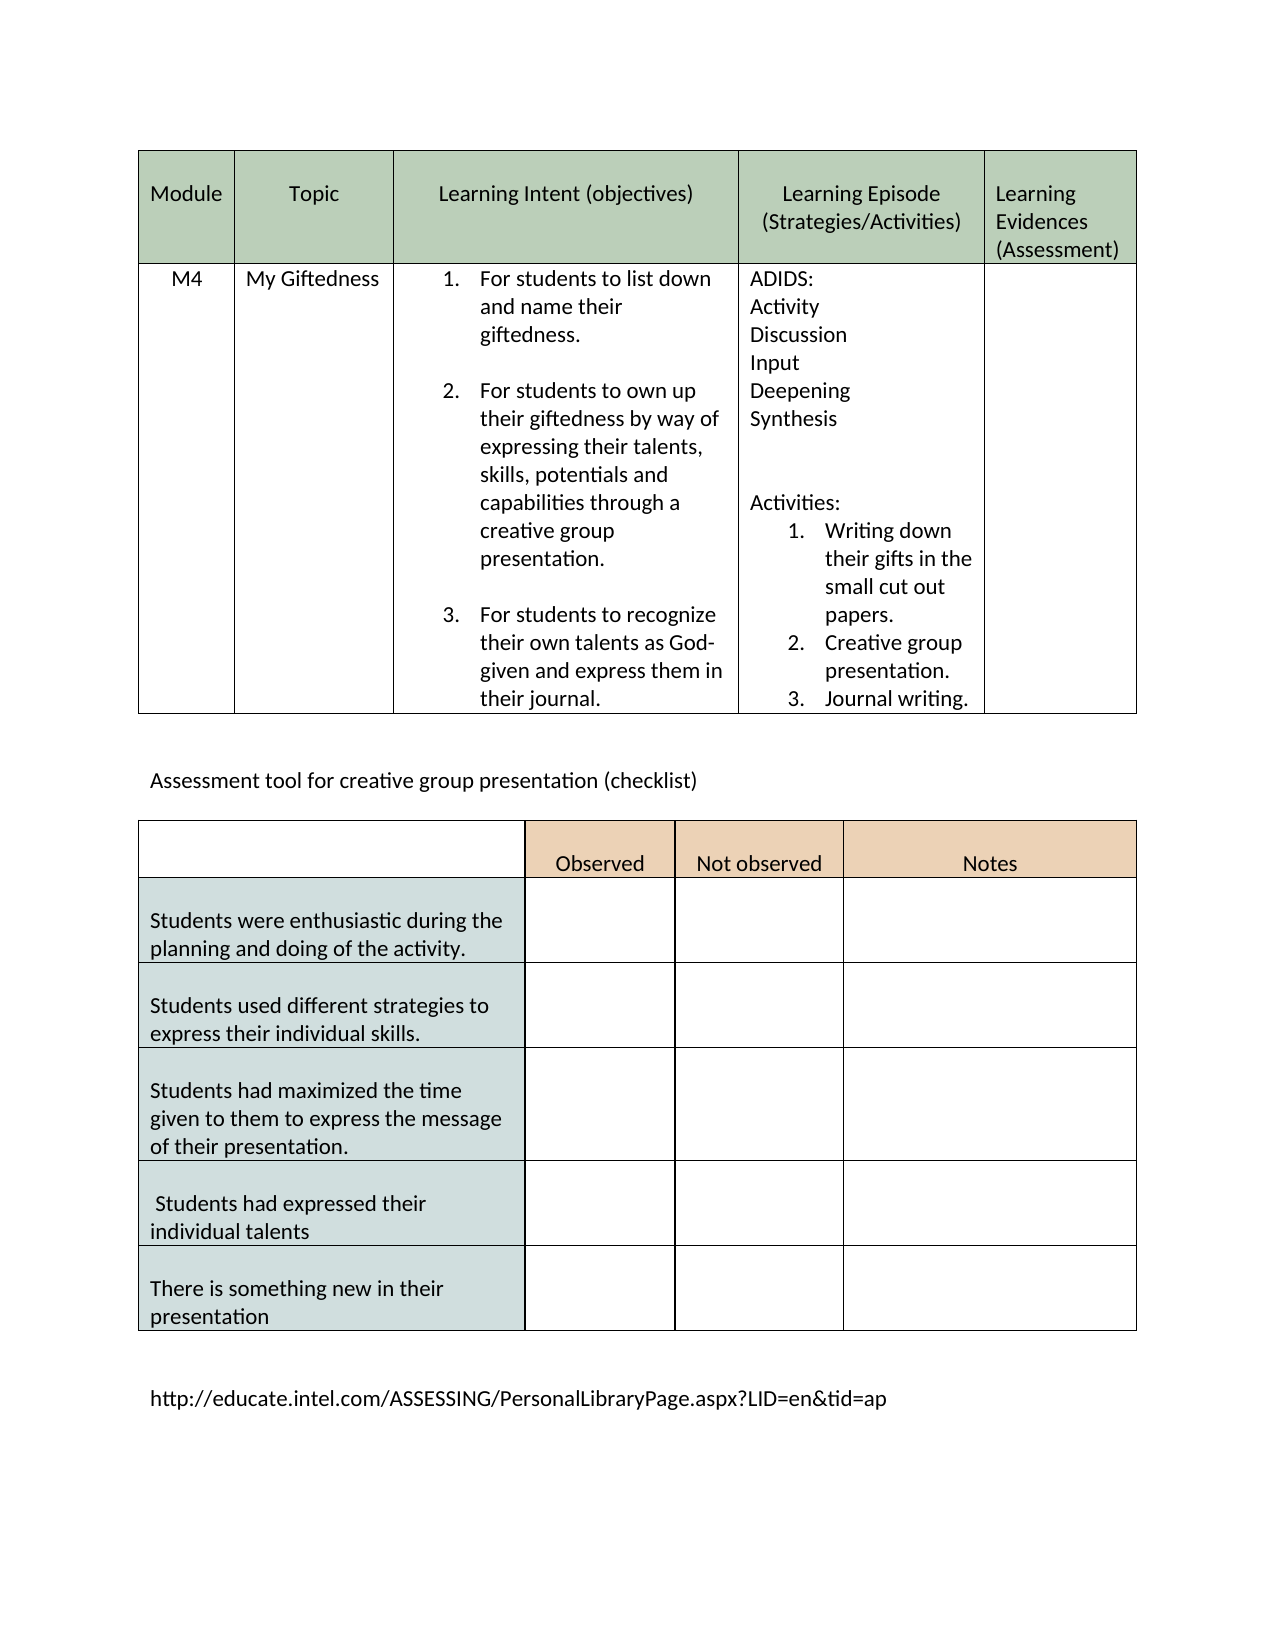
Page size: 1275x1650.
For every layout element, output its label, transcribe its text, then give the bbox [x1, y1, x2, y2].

table_cell My Giftedness [235, 264, 393, 712]
table_cell [676, 1048, 843, 1160]
table_cell M4 [139, 264, 234, 712]
table_header Learning Evidences (Assessment) [985, 151, 1136, 263]
table_cell [844, 1161, 1136, 1245]
table_cell Students had maximized the time given to them to express the message of their presentation. [139, 1048, 524, 1160]
table_cell [526, 963, 674, 1047]
table_header Module [139, 151, 234, 263]
table_cell [844, 878, 1136, 962]
text http://educate.intel.com/ASSESSING/PersonalLibraryPage.aspx?LID=en&tid=ap [150, 1384, 1125, 1412]
table_cell For students to list down and name their giftedness. For students to own up their giftedness by way of expressing their talents, skills, potentials and capabilities through a creative group presentation. For students to recognize their own talents as God-given and express them in their journal. [394, 264, 738, 712]
table_header Learning Episode (Strategies/Activities) [739, 151, 984, 263]
text Assessment tool for creative group presentation (checklist) [150, 767, 1125, 794]
table_cell Students had expressed their individual talents [139, 1161, 524, 1245]
table_cell [526, 1048, 674, 1160]
table_header Learning Intent (objectives) [394, 151, 738, 263]
table_cell [844, 1048, 1136, 1160]
table_cell [526, 878, 674, 962]
table_header [139, 821, 524, 877]
table_cell [526, 1161, 674, 1245]
table_header Topic [235, 151, 393, 263]
table_header Not observed [676, 821, 843, 877]
table_cell ADIDS: Activity Discussion Input Deepening Synthesis Activities: Writing down their gifts in the small cut out papers. Creative group presentation. Journal writing. [739, 264, 984, 712]
table_cell There is something new in their presentation [139, 1246, 524, 1330]
table_cell Students used different strategies to express their individual skills. [139, 963, 524, 1047]
table_cell [844, 963, 1136, 1047]
table_cell [526, 1246, 674, 1330]
table_cell [985, 264, 1136, 712]
table_cell [676, 1161, 843, 1245]
table_cell Students were enthusiastic during the planning and doing of the activity. [139, 878, 524, 962]
table_cell [844, 1246, 1136, 1330]
table_cell [676, 1246, 843, 1330]
table_header Notes [844, 821, 1136, 877]
table_cell [676, 963, 843, 1047]
table_cell [676, 878, 843, 962]
table_header Observed [526, 821, 674, 877]
